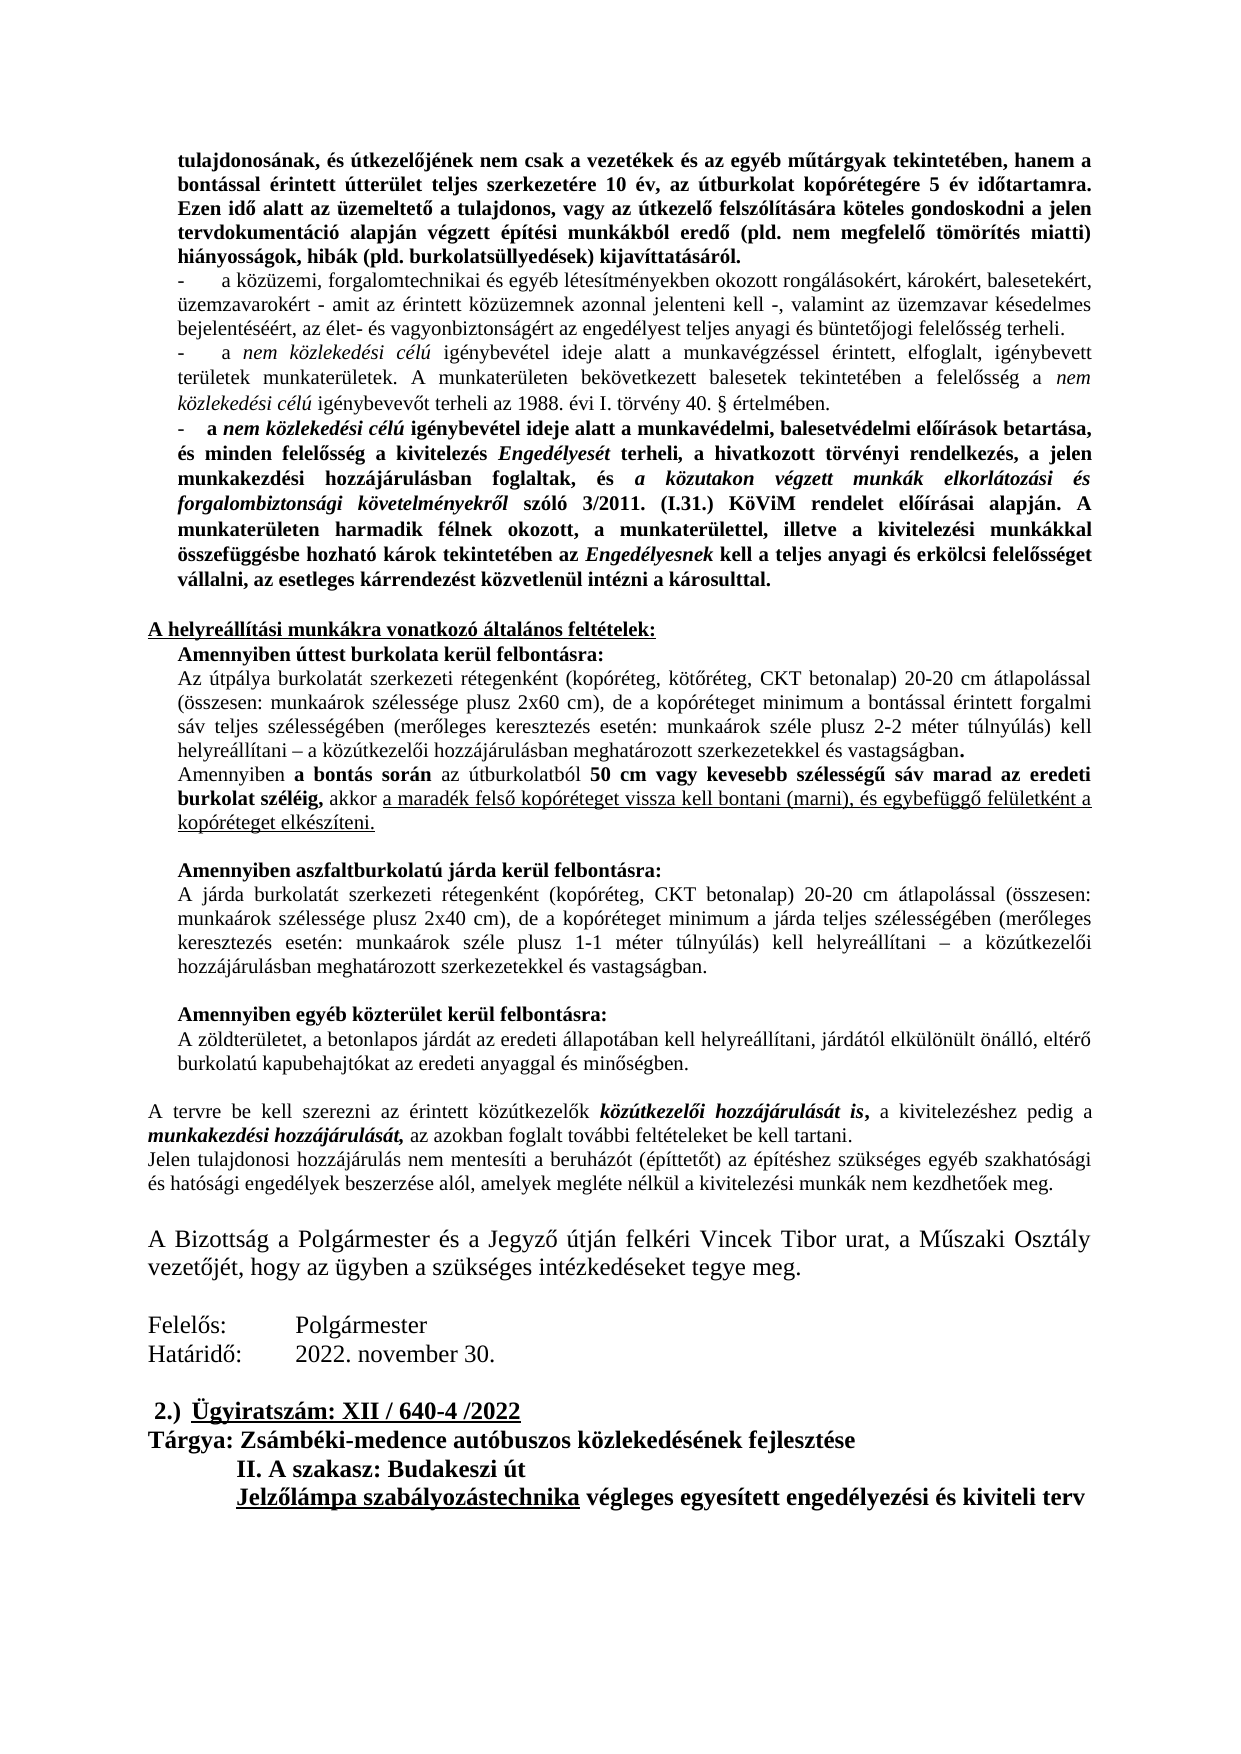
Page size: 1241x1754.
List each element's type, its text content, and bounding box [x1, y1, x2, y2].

list a közüzemi, forgalomtechnikai és egyéb létesítményekben okozott rongálásokért, károkért, balesetekért, üzemzavarokért - amit az érintett közüzemnek azonnal jelenteni kell -, valamint az üzemzavar késedelmes bejelentéséért, az élet- és vagyonbiztonságért az engedélyest teljes anyagi és büntetőjogi felelősség terheli. [177, 268, 1093, 340]
text A helyreállítási munkákra vonatkozó általános feltételek: [148, 617, 1093, 641]
text A tervre be kell szerezni az érintett közútkezelők közútkezelői hozzájárulását is, a kivitelezéshez pedig a munkakezdési hozzájárulását, az azokban foglalt további feltételeket be kell tartani. [148, 1099, 1093, 1147]
list Ügyiratszám: XII / 640-4 /2022 [154, 1396, 1093, 1425]
text Amennyiben egyéb közterület kerül felbontásra: [177, 1002, 1093, 1026]
text Amennyiben úttest burkolata kerül felbontásra: [177, 641, 1093, 666]
text Felelős: Polgármester [148, 1310, 1093, 1339]
text Tárgya: Zsámbéki-medence autóbuszos közlekedésének fejlesztése [148, 1425, 1093, 1454]
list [177, 148, 1093, 268]
text II. A szakasz: Budakeszi út [236, 1454, 1093, 1482]
text Az útpálya burkolatát szerkezeti rétegenként (kopóréteg, kötőréteg, CKT betonalap) 20-20 cm átlapolással (összesen: munkaárok szélessége plusz 2x60 cm), de a kopóréteget minimum a bontással érintett forgalmi sáv teljes szélességében (merőleges keresztezés esetén: munkaárok széle plusz 2-2 méter túlnyúlás) kell helyreállítani – a közútkezelői hozzájárulásban meghatározott szerkezetekkel és vastagságban. [177, 666, 1093, 762]
list a nem közlekedési célú igénybevétel ideje alatt a munkavédelmi, balesetvédelmi előírások betartása, és minden felelősség a kivitelezés Engedélyesét terheli, a hivatkozott törvényi rendelkezés, a jelen munkakezdési hozzájárulásban foglaltak, és a közutakon végzett munkák elkorlátozási és forgalombiztonsági követelményekről szóló 3/2011. (I.31.) KöViM rendelet előírásai alapján. A munkaterületen harmadik félnek okozott, a munkaterülettel, illetve a kivitelezési munkákkal összefüggésbe hozható károk tekintetében az Engedélyesnek kell a teljes anyagi és erkölcsi felelősséget vállalni, az esetleges kárrendezést közvetlenül intézni a károsulttal. [177, 416, 1093, 591]
text Határidő: 2022. november 30. [148, 1339, 1093, 1367]
text A zöldterületet, a betonlapos járdát az eredeti állapotában kell helyreállítani, járdától elkülönült önálló, eltérő burkolatú kapubehajtókat az eredeti anyaggal és minőségben. [177, 1026, 1093, 1074]
text A járda burkolatát szerkezeti rétegenként (kopóréteg, CKT betonalap) 20-20 cm átlapolással (összesen: munkaárok szélessége plusz 2x40 cm), de a kopóréteget minimum a járda teljes szélességében (merőleges keresztezés esetén: munkaárok széle plusz 1-1 méter túlnyúlás) kell helyreállítani – a közútkezelői hozzájárulásban meghatározott szerkezetekkel és vastagságban. [177, 882, 1093, 978]
text Amennyiben a bontás során az útburkolatból 50 cm vagy kevesebb szélességű sáv marad az eredeti burkolat széléig, akkor a maradék felső kopóréteget vissza kell bontani (marni), és egybefüggő felületként a kopóréteget elkészíteni. [177, 762, 1093, 834]
list a nem közlekedési célú igénybevétel ideje alatt a munkavégzéssel érintett, elfoglalt, igénybevett területek munkaterületek. A munkaterületen bekövetkezett balesetek tekintetében a felelősség a nem közlekedési célú igénybevevőt terheli az 1988. évi I. törvény 40. § értelmében. [177, 340, 1093, 414]
text A Bizottság a Polgármester és a Jegyző útján felkéri Vincek Tibor urat, a Műszaki Osztály vezetőjét, hogy az ügyben a szükséges intézkedéseket tegye meg. [148, 1224, 1093, 1281]
text Amennyiben aszfaltburkolatú járda kerül felbontásra: [177, 858, 1093, 882]
text Jelzőlámpa szabályozástechnika végleges egyesített engedélyezési és kiviteli terv [236, 1482, 1093, 1511]
text Jelen tulajdonosi hozzájárulás nem mentesíti a beruházót (építtetőt) az építéshez szükséges egyéb szakhatósági és hatósági engedélyek beszerzése alól, amelyek megléte nélkül a kivitelezési munkák nem kezdhetőek meg. [148, 1147, 1093, 1195]
